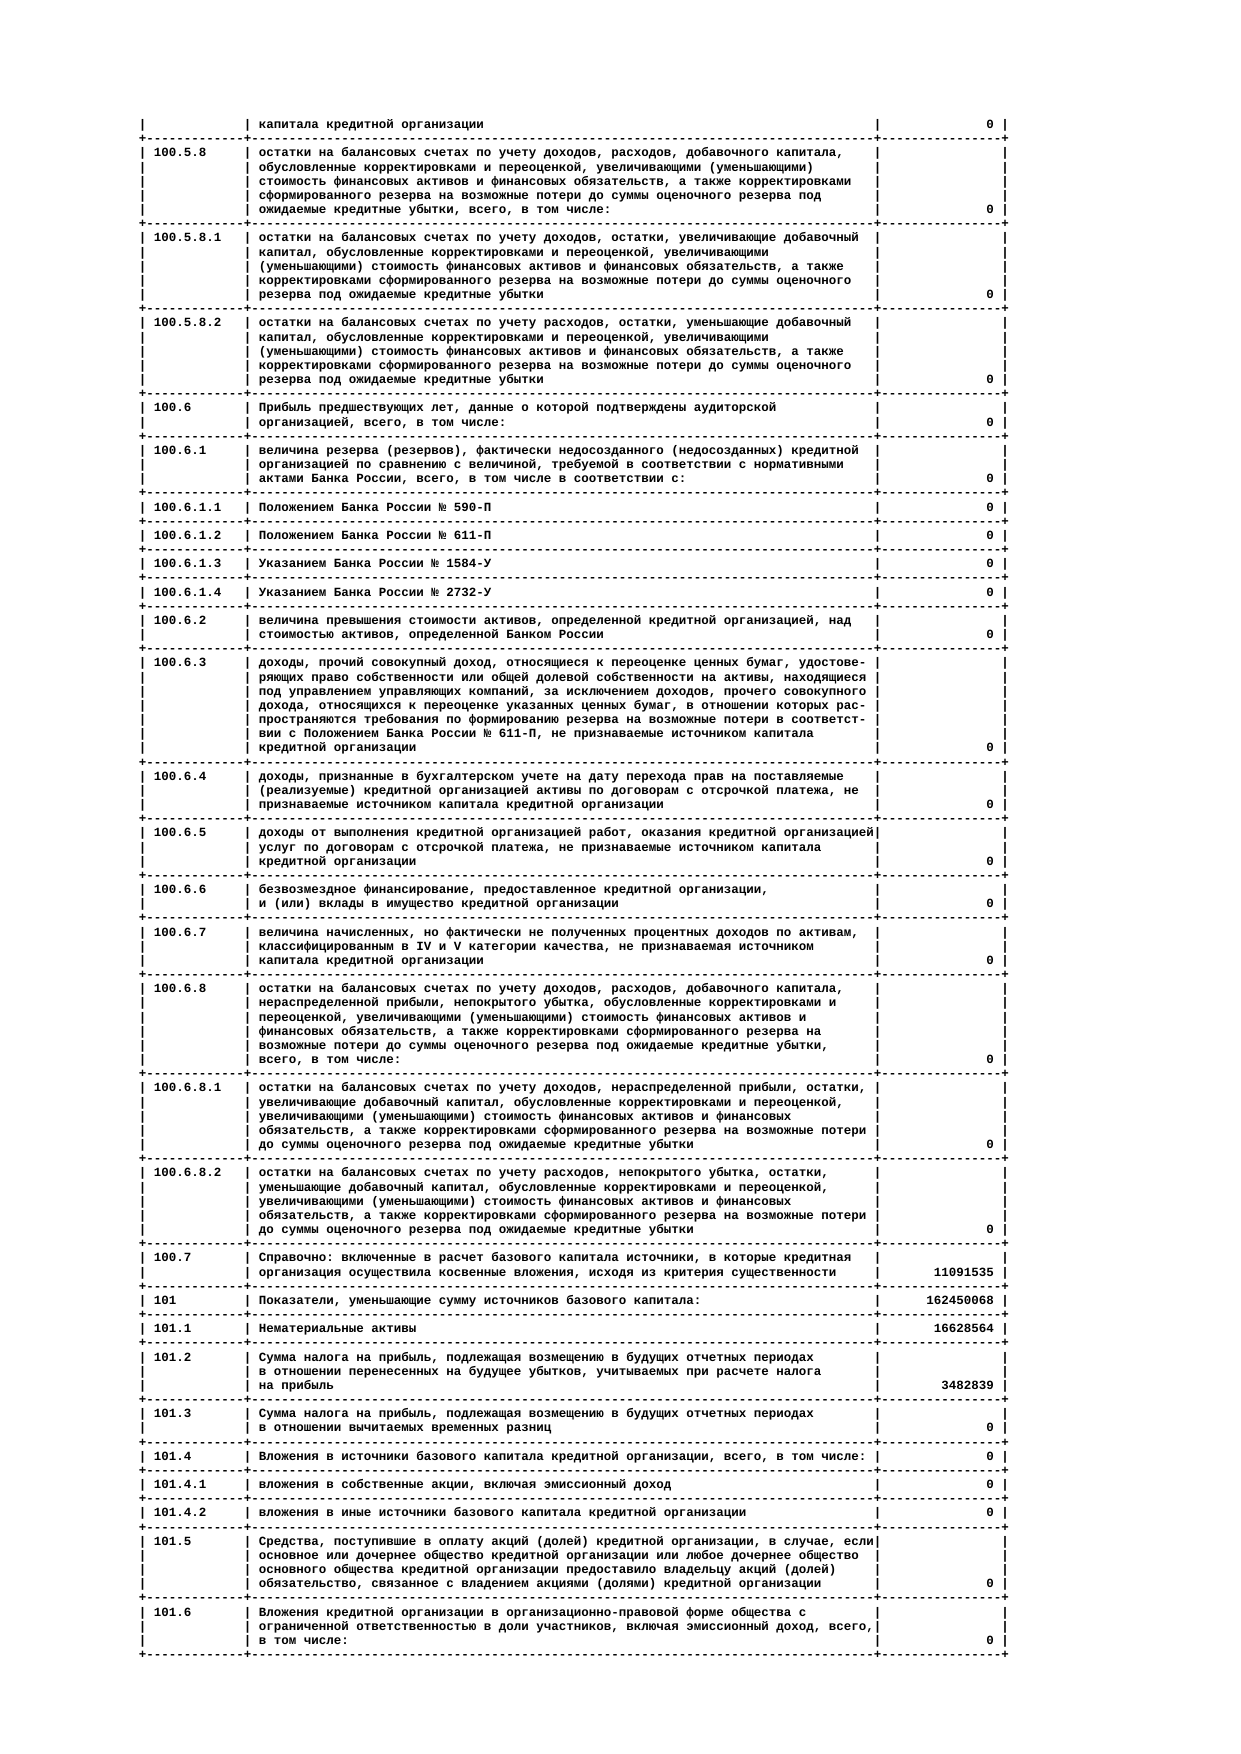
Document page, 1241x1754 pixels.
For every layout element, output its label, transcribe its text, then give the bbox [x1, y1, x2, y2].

text +-------------+-----------------------------------------------------------------------------------+----------------+ [139, 387, 1101, 401]
text | | капитала кредитной организации | 0 | [139, 954, 1101, 968]
text | 100.6.8.1 | остатки на балансовых счетах по учету доходов, нераспределенной прибыли, остатки, | | [139, 1081, 1101, 1096]
text | | вии с Положением Банка России № 611-П, не признаваемые источником капитала | | [139, 727, 1101, 741]
text +-------------+-----------------------------------------------------------------------------------+----------------+ [139, 1464, 1101, 1478]
text | | основного общества кредитной организации предоставило владельцу акций (долей) | | [139, 1563, 1101, 1577]
text +-------------+-----------------------------------------------------------------------------------+----------------+ [139, 869, 1101, 883]
text | | капитал, обусловленные корректировками и переоценкой, увеличивающими | | [139, 331, 1101, 345]
text +-------------+-----------------------------------------------------------------------------------+----------------+ [139, 430, 1101, 444]
text +-------------+-----------------------------------------------------------------------------------+----------------+ [139, 543, 1101, 557]
text | | признаваемые источником капитала кредитной организации | 0 | [139, 798, 1101, 812]
text | | всего, в том числе: | 0 | [139, 1053, 1101, 1067]
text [139, 1591, 1101, 1606]
text | 101.2 | Сумма налога на прибыль, подлежащая возмещению в будущих отчетных периодах | | [139, 1351, 1101, 1365]
text | | основное или дочернее общество кредитной организации или любое дочернее общество | | [139, 1549, 1101, 1563]
text | 100.6.3 | доходы, прочий совокупный доход, относящиеся к переоценке ценных бумаг, удостове- | | [139, 656, 1101, 671]
text | | кредитной организации | 0 | [139, 855, 1101, 869]
text | | классифицированным в IV и V категории качества, не признаваемая источником | | [139, 940, 1101, 954]
text | | актами Банка России, всего, в том числе в соответствии с: | 0 | [139, 472, 1101, 486]
text +-------------+-----------------------------------------------------------------------------------+----------------+ [139, 1393, 1101, 1407]
text | | обязательств, а также корректировками сформированного резерва на возможные потери | | [139, 1124, 1101, 1138]
text | | сформированного резерва на возможные потери до суммы оценочного резерва под | | [139, 189, 1101, 203]
text | | стоимостью активов, определенной Банком России | 0 | [139, 628, 1101, 642]
text | 101.4 | Вложения в источники базового капитала кредитной организации, всего, в том числе: | 0 | [139, 1450, 1101, 1464]
text | | обусловленные корректировками и переоценкой, увеличивающими (уменьшающими) | | [139, 161, 1101, 175]
text | | услуг по договорам с отсрочкой платежа, не признаваемые источником капитала | | [139, 841, 1101, 855]
text | 100.5.8.2 | остатки на балансовых счетах по учету расходов, остатки, уменьшающие добавочный | | [139, 316, 1101, 331]
text | | нераспределенной прибыли, непокрытого убытка, обусловленные корректировками и | | [139, 996, 1101, 1011]
text | 100.6.1.1 | Положением Банка России № 590-П | 0 | [139, 501, 1101, 515]
text +-------------+-----------------------------------------------------------------------------------+----------------+ [139, 486, 1101, 501]
text | 100.6.4 | доходы, признанные в бухгалтерском учете на дату перехода прав на поставляемые | | [139, 770, 1101, 784]
text +-------------+-----------------------------------------------------------------------------------+----------------+ [139, 302, 1101, 316]
text | 100.6.6 | безвозмездное финансирование, предоставленное кредитной организации, | | [139, 883, 1101, 897]
text | | финансовых обязательств, а также корректировками сформированного резерва на | | [139, 1025, 1101, 1039]
text | 100.6.1.3 | Указанием Банка России № 1584-У | 0 | [139, 557, 1101, 571]
text +-------------+-----------------------------------------------------------------------------------+----------------+ [139, 756, 1101, 770]
text | 100.6 | Прибыль предшествующих лет, данные о которой подтверждены аудиторской | | [139, 401, 1101, 416]
text | | дохода, относящихся к переоценке указанных ценных бумаг, в отношении которых рас- | | [139, 699, 1101, 713]
text | | переоценкой, увеличивающими (уменьшающими) стоимость финансовых активов и | | [139, 1011, 1101, 1025]
text | 100.7 | Справочно: включенные в расчет базового капитала источники, в которые кредитная | | [139, 1251, 1101, 1266]
text | 100.6.1 | величина резерва (резервов), фактически недосозданного (недосозданных) кредитной | | [139, 444, 1101, 458]
text | | уменьшающие добавочный капитал, обусловленные корректировками и переоценкой, | | [139, 1181, 1101, 1195]
text +-------------+-----------------------------------------------------------------------------------+----------------+ [139, 217, 1101, 231]
text | 101.4.2 | вложения в иные источники базового капитала кредитной организации | 0 | [139, 1506, 1101, 1521]
text +-------------+-----------------------------------------------------------------------------------+----------------+ [139, 911, 1101, 926]
text | | обязательств, а также корректировками сформированного резерва на возможные потери | | [139, 1209, 1101, 1223]
text | | обязательство, связанное с владением акциями (долями) кредитной организации | 0 | [139, 1577, 1101, 1591]
text | 100.6.1.4 | Указанием Банка России № 2732-У | 0 | [139, 586, 1101, 600]
text +-------------+-----------------------------------------------------------------------------------+----------------+ [139, 1067, 1101, 1081]
text | | (уменьшающими) стоимость финансовых активов и финансовых обязательств, а также | | [139, 345, 1101, 359]
text +-------------+-----------------------------------------------------------------------------------+----------------+ [139, 1308, 1101, 1322]
text | | ряющих право собственности или общей долевой собственности на активы, находящиеся | | [139, 671, 1101, 685]
text +-------------+-----------------------------------------------------------------------------------+----------------+ [139, 1280, 1101, 1294]
text | | капитала кредитной организации | 0 | [139, 118, 1101, 132]
text | | в том числе: | 0 | [139, 1634, 1101, 1648]
text | 101.6 | Вложения кредитной организации в организационно-правовой форме общества с | | [139, 1606, 1101, 1620]
text | | увеличивающими (уменьшающими) стоимость финансовых активов и финансовых | | [139, 1110, 1101, 1124]
text +-------------+-----------------------------------------------------------------------------------+----------------+ [139, 571, 1101, 586]
text | | в отношении перенесенных на будущее убытков, учитываемых при расчете налога | | [139, 1365, 1101, 1379]
text | | увеличивающими (уменьшающими) стоимость финансовых активов и финансовых | | [139, 1195, 1101, 1209]
text | | в отношении вычитаемых временных разниц | 0 | [139, 1421, 1101, 1436]
text +-------------+-----------------------------------------------------------------------------------+----------------+ [139, 642, 1101, 656]
text | | под управлением управляющих компаний, за исключением доходов, прочего совокупного | | [139, 685, 1101, 699]
text | 100.6.7 | величина начисленных, но фактически не полученных процентных доходов по активам, | | [139, 926, 1101, 940]
text | 101.1 | Нематериальные активы | 16628564 | [139, 1322, 1101, 1336]
text | | резерва под ожидаемые кредитные убытки | 0 | [139, 373, 1101, 387]
text +-------------+-----------------------------------------------------------------------------------+----------------+ [139, 812, 1101, 826]
text | 100.6.5 | доходы от выполнения кредитной организацией работ, оказания кредитной организацией| | [139, 826, 1101, 841]
text | 101.5 | Средства, поступившие в оплату акций (долей) кредитной организации, в случае, если| | [139, 1535, 1101, 1549]
text | | увеличивающие добавочный капитал, обусловленные корректировками и переоценкой, | | [139, 1096, 1101, 1110]
text | 100.6.8.2 | остатки на балансовых счетах по учету расходов, непокрытого убытка, остатки, | | [139, 1166, 1101, 1181]
text +-------------+-----------------------------------------------------------------------------------+----------------+ [139, 968, 1101, 982]
text | 100.5.8.1 | остатки на балансовых счетах по учету доходов, остатки, увеличивающие добавочный | | [139, 231, 1101, 246]
text +-------------+-----------------------------------------------------------------------------------+----------------+ [139, 515, 1101, 529]
text | | ожидаемые кредитные убытки, всего, в том числе: | 0 | [139, 203, 1101, 217]
text | | капитал, обусловленные корректировками и переоценкой, увеличивающими | | [139, 246, 1101, 260]
text +-------------+-----------------------------------------------------------------------------------+----------------+ [139, 1152, 1101, 1166]
text | | (уменьшающими) стоимость финансовых активов и финансовых обязательств, а также | | [139, 260, 1101, 274]
text | | организацией, всего, в том числе: | 0 | [139, 416, 1101, 430]
text | | организация осуществила косвенные вложения, исходя из критерия существенности | 11091535 | [139, 1266, 1101, 1280]
text | | резерва под ожидаемые кредитные убытки | 0 | [139, 288, 1101, 302]
text | | до суммы оценочного резерва под ожидаемые кредитные убытки | 0 | [139, 1223, 1101, 1237]
text | | корректировками сформированного резерва на возможные потери до суммы оценочного | | [139, 359, 1101, 373]
text | | организацией по сравнению с величиной, требуемой в соответствии с нормативными | | [139, 458, 1101, 472]
text | | возможные потери до суммы оценочного резерва под ожидаемые кредитные убытки, | | [139, 1039, 1101, 1053]
text +-------------+-----------------------------------------------------------------------------------+----------------+ [139, 1336, 1101, 1351]
text +-------------+-----------------------------------------------------------------------------------+----------------+ [139, 1436, 1101, 1450]
text | | корректировками сформированного резерва на возможные потери до суммы оценочного | | [139, 274, 1101, 288]
text +-------------+-----------------------------------------------------------------------------------+----------------+ [139, 1237, 1101, 1251]
text | | (реализуемые) кредитной организацией активы по договорам с отсрочкой платежа, не | | [139, 784, 1101, 798]
text | | до суммы оценочного резерва под ожидаемые кредитные убытки | 0 | [139, 1138, 1101, 1152]
text | | ограниченной ответственностью в доли участников, включая эмиссионный доход, всего,| | [139, 1620, 1101, 1634]
text | | на прибыль | 3482839 | [139, 1379, 1101, 1393]
text | 100.5.8 | остатки на балансовых счетах по учету доходов, расходов, добавочного капитала, | | [139, 146, 1101, 161]
text | | и (или) вклады в имущество кредитной организации | 0 | [139, 897, 1101, 911]
text | | кредитной организации | 0 | [139, 741, 1101, 756]
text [139, 132, 1101, 146]
text +-------------+-----------------------------------------------------------------------------------+----------------+ [139, 1492, 1101, 1506]
text | 100.6.8 | остатки на балансовых счетах по учету доходов, расходов, добавочного капитала, | | [139, 982, 1101, 996]
text | | стоимость финансовых активов и финансовых обязательств, а также корректировками | | [139, 175, 1101, 189]
text | 100.6.1.2 | Положением Банка России № 611-П | 0 | [139, 529, 1101, 543]
text | 100.6.2 | величина превышения стоимости активов, определенной кредитной организацией, над | | [139, 614, 1101, 628]
text +-------------+-----------------------------------------------------------------------------------+----------------+ [139, 600, 1101, 614]
text | | пространяются требования по формированию резерва на возможные потери в соответст- | | [139, 713, 1101, 727]
text | 101.4.1 | вложения в собственные акции, включая эмиссионный доход | 0 | [139, 1478, 1101, 1492]
text +-------------+-----------------------------------------------------------------------------------+----------------+ [139, 1521, 1101, 1535]
text | 101 | Показатели, уменьшающие сумму источников базового капитала: | 162450068 | [139, 1294, 1101, 1308]
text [139, 1648, 1101, 1662]
text | 101.3 | Сумма налога на прибыль, подлежащая возмещению в будущих отчетных периодах | | [139, 1407, 1101, 1421]
